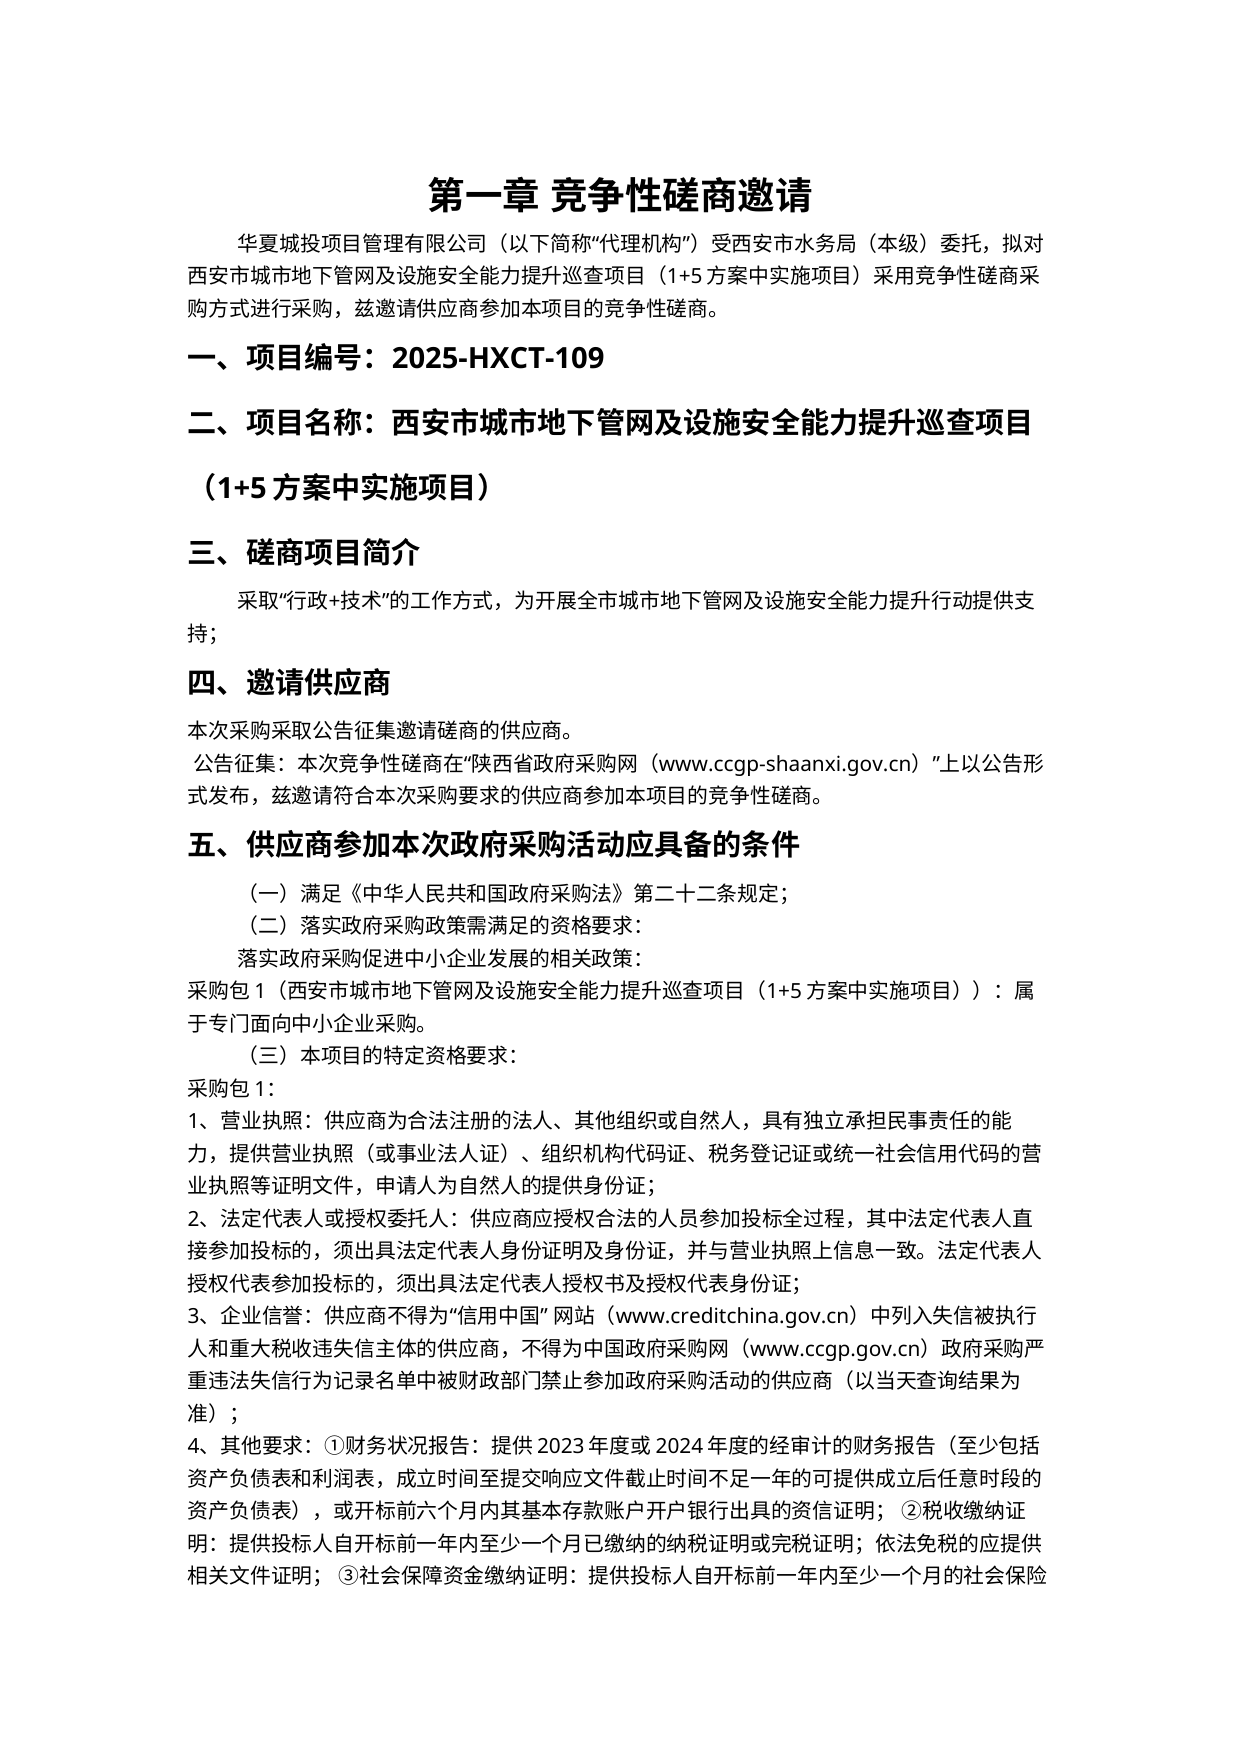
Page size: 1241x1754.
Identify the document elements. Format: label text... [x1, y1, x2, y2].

text 落实政府采购促进中小企业发展的相关政策： [187, 942, 1053, 974]
text （一）满足《中华人民共和国政府采购法》第二十二条规定； [187, 877, 1053, 909]
text 2、法定代表人或授权委托人：供应商应授权合法的人员参加投标全过程，其中法定代表人直接参加投标的，须出具法定代表人身份证明及身份证，并与营业执照上信息一致。法定代表人授权代表参加投标的，须出具法定代表人授权书及授权代表身份证； [187, 1202, 1053, 1299]
text 一、项目编号：2025-HXCT-109 [187, 324, 1053, 389]
text 华夏城投项目管理有限公司（以下简称“代理机构”）受西安市水务局（本级）委托，拟对西安市城市地下管网及设施安全能力提升巡查项目（1+5方案中实施项目）采用竞争性磋商采购方式进行采购，兹邀请供应商参加本项目的竞争性磋商。 [187, 227, 1053, 324]
text 本次采购采取公告征集邀请磋商的供应商。 [187, 714, 1053, 747]
text 二、项目名称：西安市城市地下管网及设施安全能力提升巡查项目（1+5方案中实施项目） [187, 389, 1053, 519]
text 第一章 竞争性磋商邀请 [187, 162, 1053, 227]
text 1、营业执照：供应商为合法注册的法人、其他组织或自然人，具有独立承担民事责任的能力，提供营业执照（或事业法人证）、组织机构代码证、税务登记证或统一社会信用代码的营业执照等证明文件，申请人为自然人的提供身份证； [187, 1104, 1053, 1202]
text （二）落实政府采购政策需满足的资格要求： [187, 909, 1053, 942]
text 公告征集：本次竞争性磋商在“陕西省政府采购网（www.ccgp-shaanxi.gov.cn）”上以公告形式发布，兹邀请符合本次采购要求的供应商参加本项目的竞争性磋商。 [187, 747, 1053, 812]
text 采购包1： [187, 1072, 1053, 1104]
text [187, 1429, 1053, 1592]
text 三、磋商项目简介 [187, 519, 1053, 584]
text （三）本项目的特定资格要求： [187, 1039, 1053, 1072]
text 四、邀请供应商 [187, 649, 1053, 714]
text 采购包1（西安市城市地下管网及设施安全能力提升巡查项目（1+5方案中实施项目））：属于专门面向中小企业采购。 [187, 974, 1053, 1039]
text 五、供应商参加本次政府采购活动应具备的条件 [187, 812, 1053, 877]
text 3、企业信誉：供应商不得为“信用中国” 网站（www.creditchina.gov.cn）中列入失信被执行人和重大税收违失信主体的供应商，不得为中国政府采购网（www.ccgp.gov.cn）政府采购严重违法失信行为记录名单中被财政部门禁止参加政府采购活动的供应商（以当天查询结果为准）； [187, 1299, 1053, 1429]
text 采取“行政+技术”的工作方式，为开展全市城市地下管网及设施安全能力提升行动提供支持； [187, 584, 1053, 649]
